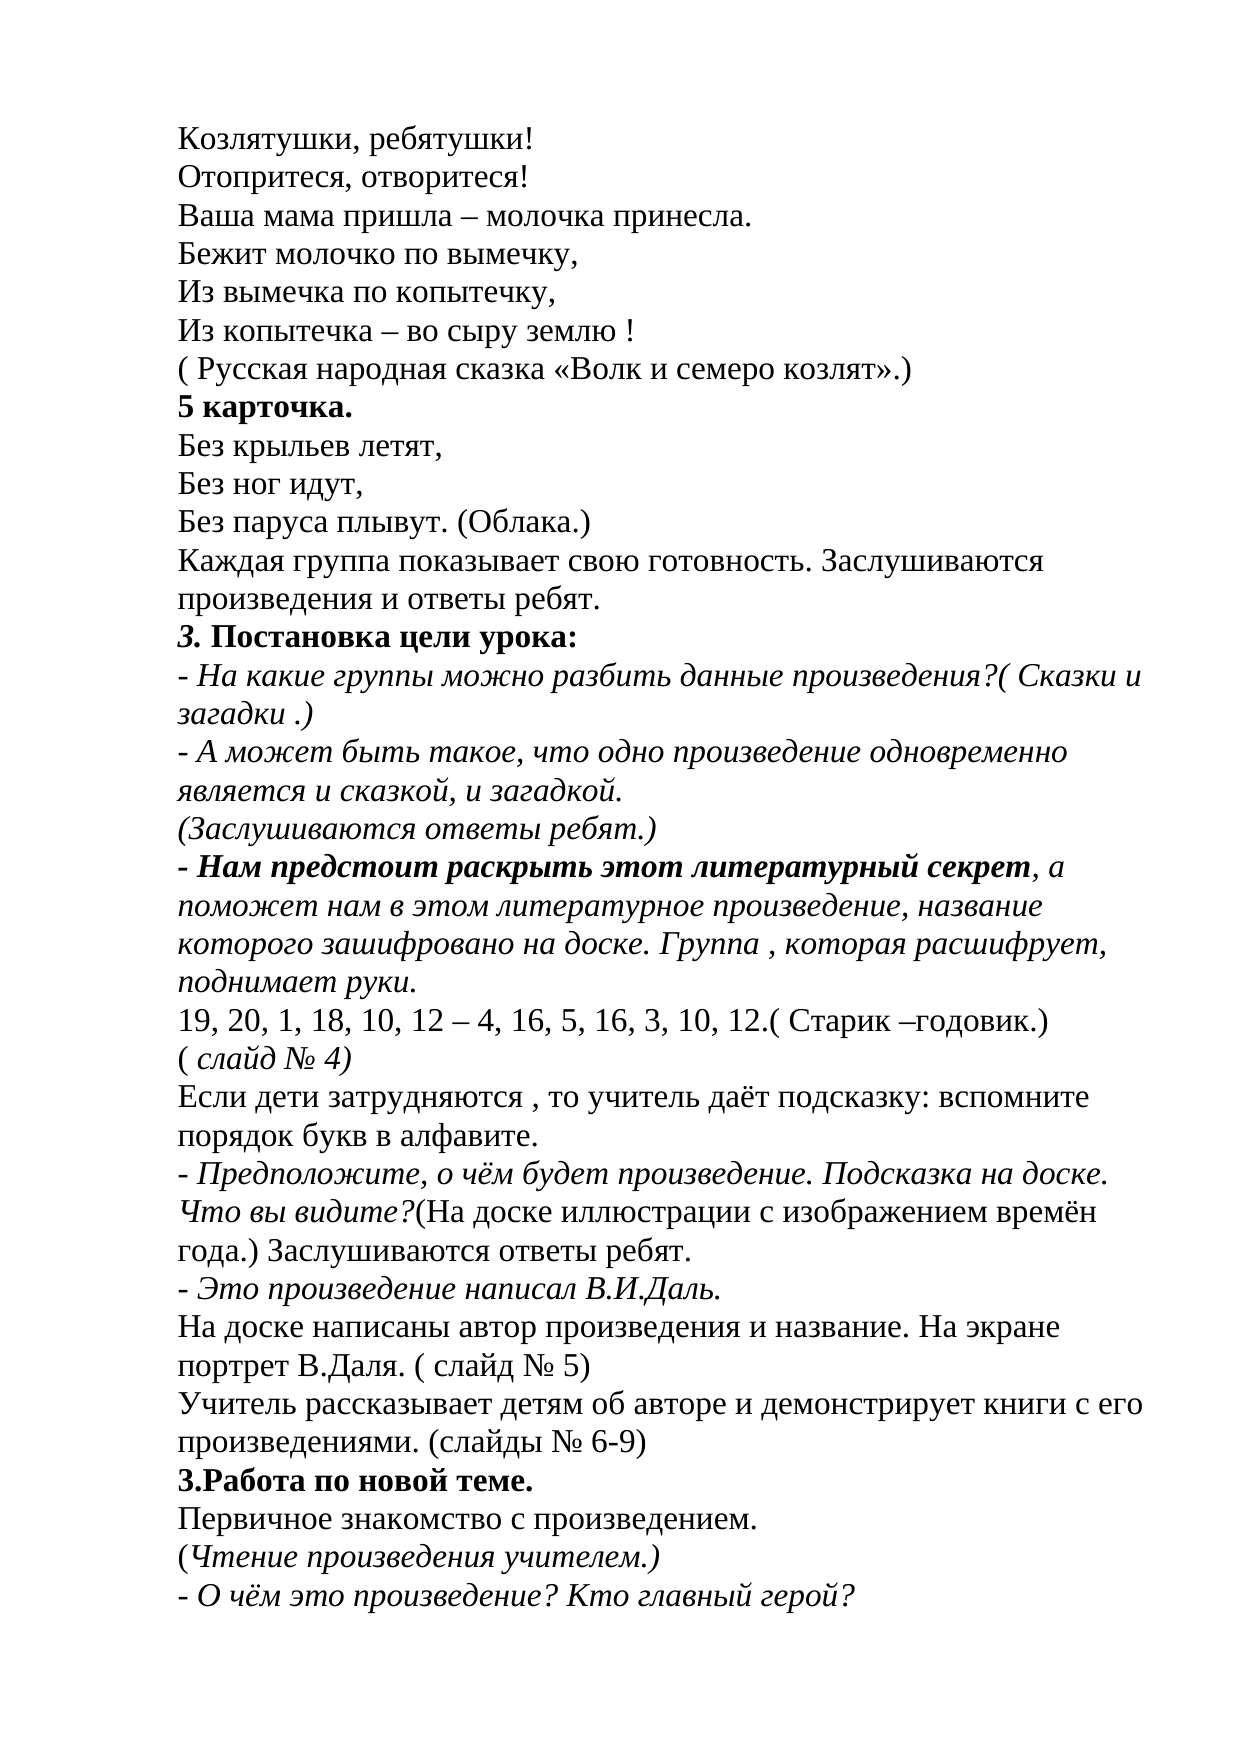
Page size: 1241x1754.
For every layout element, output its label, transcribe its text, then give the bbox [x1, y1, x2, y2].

text - Нам предстоит раскрыть этот литературный секрет, а поможет нам в этом литературное произведение, название которого зашифровано на доске. Группа , которая расшифрует, поднимает руки. [177, 846, 1152, 1000]
text Ваша мама пришла – молочка принесла. [177, 195, 1152, 233]
text ( Русская народная сказка «Волк и семеро козлят».) [177, 348, 1152, 386]
text Козлятушки, ребятушки! [177, 118, 1152, 156]
text Из копытечка – во сыру землю ! [177, 310, 1152, 348]
text 5 карточка. [177, 386, 1152, 425]
text Что вы видите?(На доске иллюстрации с изображением времён года.) Заслушиваются ответы ребят. [177, 1191, 1152, 1268]
text Каждая группа показывает свою готовность. Заслушиваются произведения и ответы ребят. [177, 540, 1152, 616]
text 19, 20, 1, 18, 10, 12 – 4, 16, 5, 16, 3, 10, 12.( Старик –годовик.) ( слайд № 4) [177, 1000, 1152, 1076]
text Учитель рассказывает детям об авторе и демонстрирует книги с его произведениями. (слайды № 6-9) [177, 1383, 1152, 1460]
text (Заслушиваются ответы ребят.) [177, 808, 1152, 846]
text Из вымечка по копытечку, [177, 271, 1152, 310]
text Первичное знакомство с произведением. [177, 1498, 1152, 1536]
text - О чём это произведение? Кто главный герой? [177, 1575, 1152, 1613]
text 3.Работа по новой теме. [177, 1460, 1152, 1498]
text Отопритеся, отворитеся! [177, 156, 1152, 195]
text - На какие группы можно разбить данные произведения?( Сказки и загадки .) [177, 655, 1152, 731]
text Если дети затрудняются , то учитель даёт подсказку: вспомните порядок букв в алфавите. [177, 1076, 1152, 1153]
text Без ног идут, [177, 463, 1152, 501]
text Без паруса плывут. (Облака.) [177, 501, 1152, 540]
text Бежит молочко по вымечку, [177, 233, 1152, 271]
text - Это произведение написал В.И.Даль. На доске написаны автор произведения и название. На экране портрет В.Даля. ( слайд № 5) [177, 1268, 1152, 1383]
text Без крыльев летят, [177, 425, 1152, 463]
text - Предположите, о чём будет произведение. Подсказка на доске. [177, 1153, 1152, 1191]
text (Чтение произведения учителем.) [177, 1536, 1152, 1575]
text - А может быть такое, что одно произведение одновременно является и сказкой, и загадкой. [177, 731, 1152, 808]
text 3. Постановка цели урока: [177, 616, 1152, 655]
